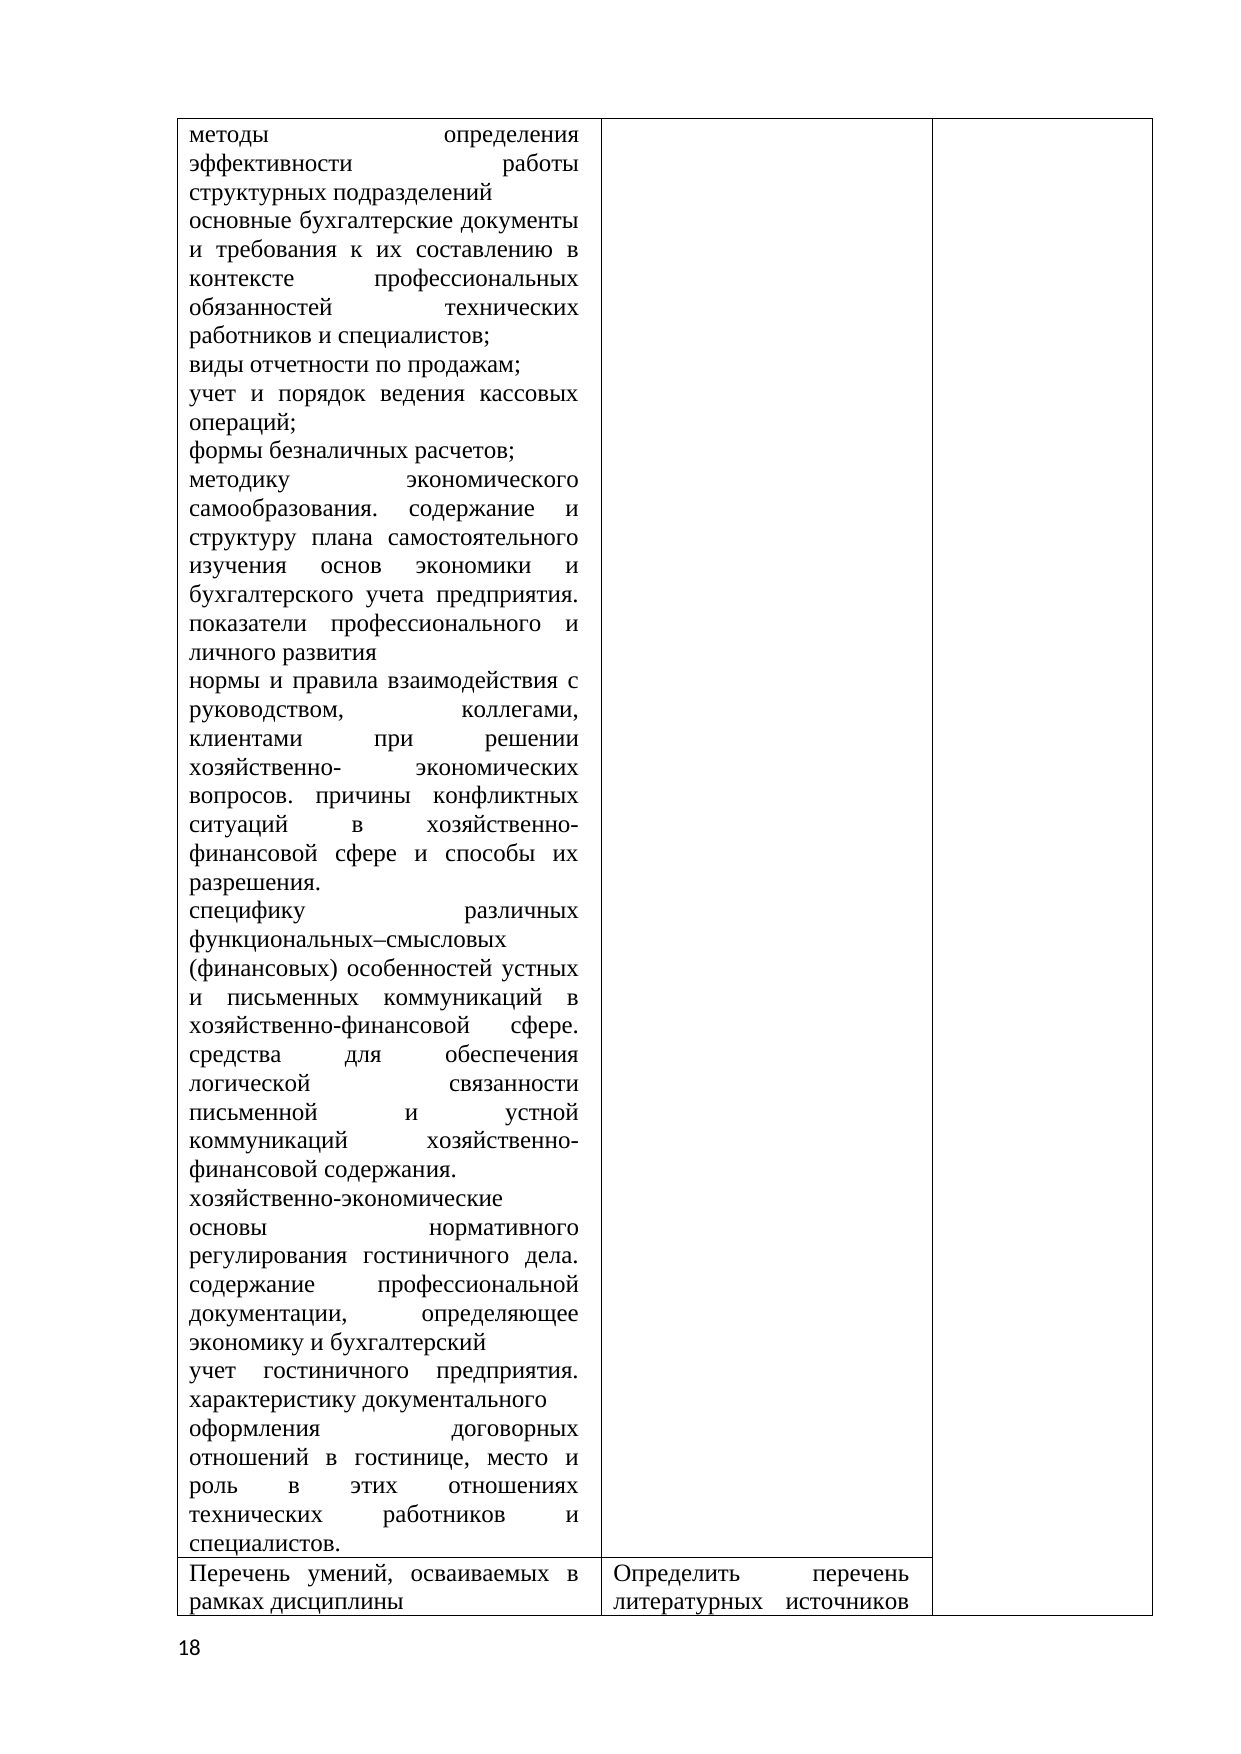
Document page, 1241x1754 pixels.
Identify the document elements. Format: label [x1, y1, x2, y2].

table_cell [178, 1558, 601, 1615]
table_cell [933, 119, 1152, 1615]
table_cell [602, 119, 932, 1557]
table_cell [178, 119, 601, 1557]
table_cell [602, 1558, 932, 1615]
